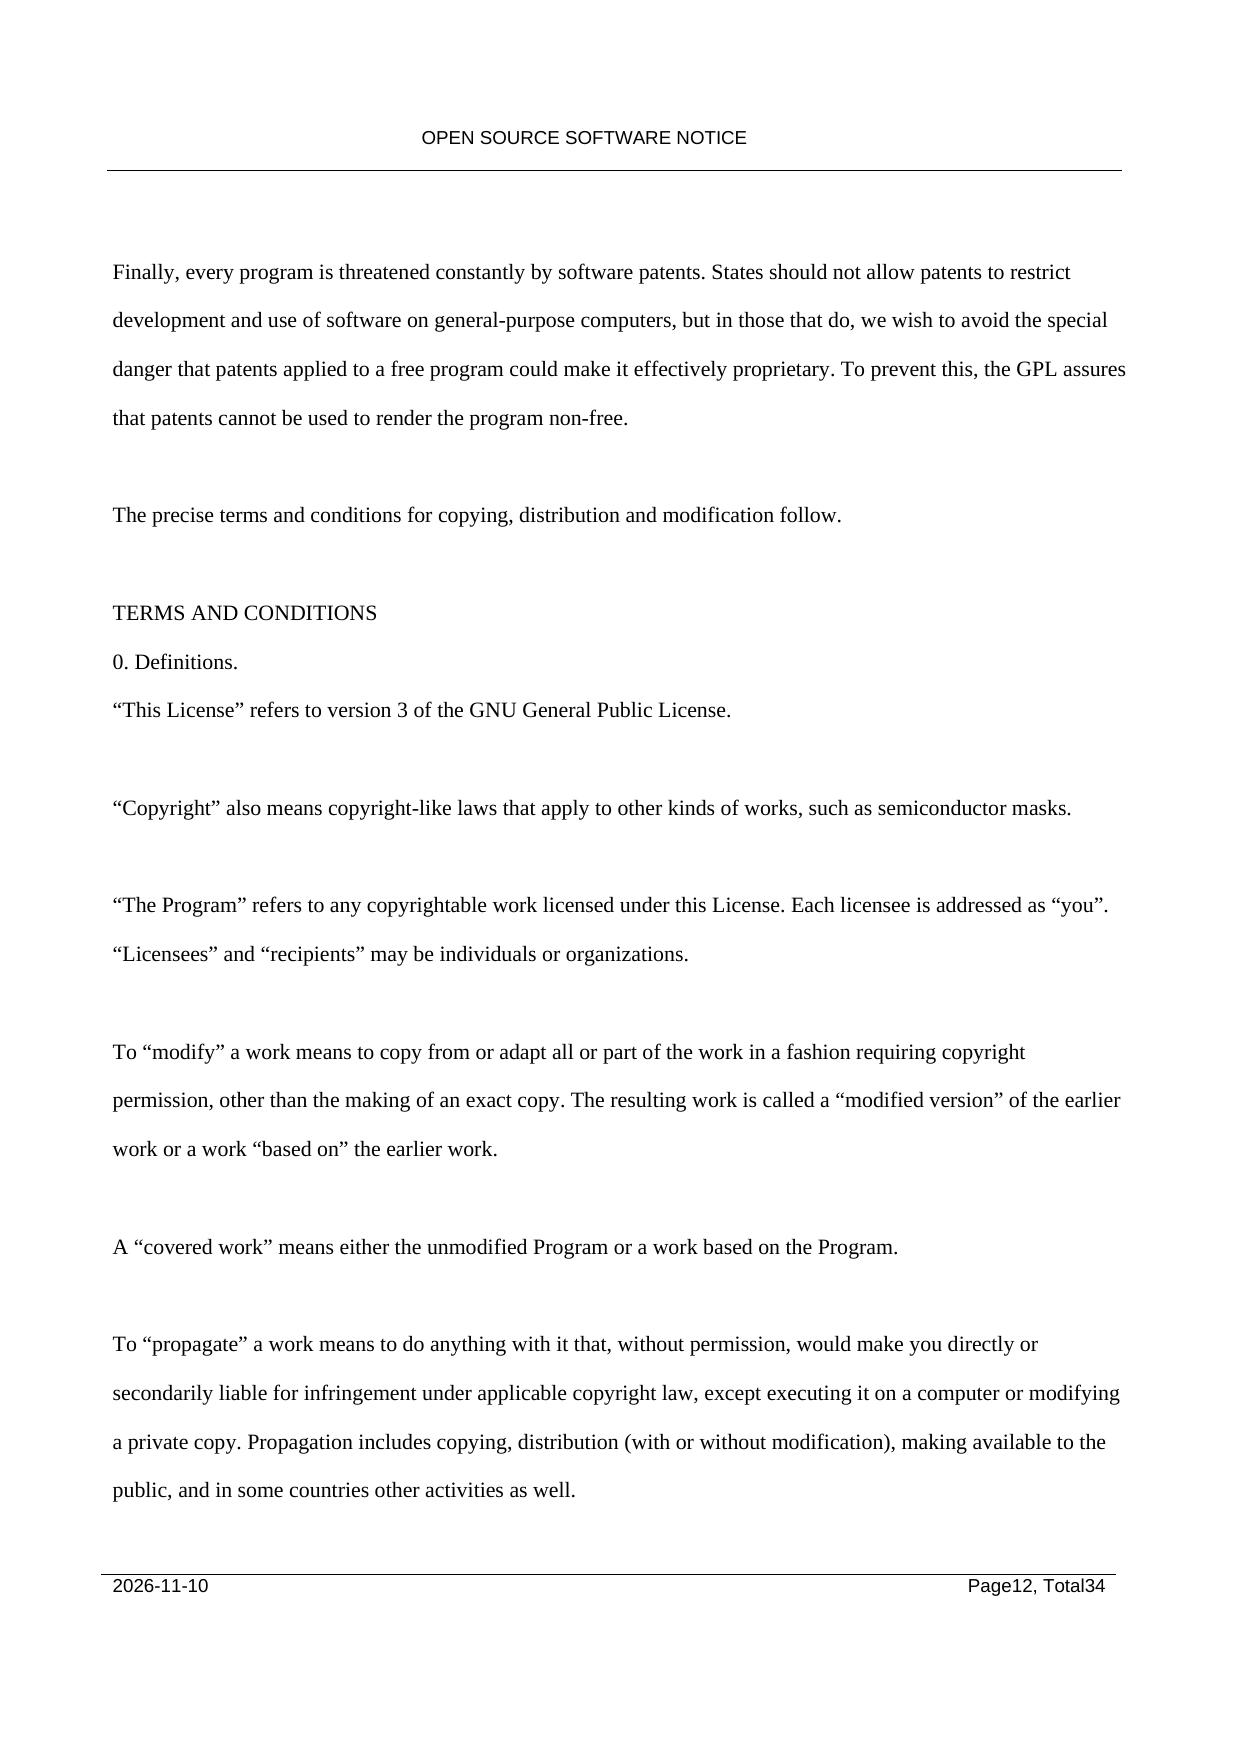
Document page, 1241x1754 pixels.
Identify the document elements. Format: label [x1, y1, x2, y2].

text [112, 206, 1128, 1506]
